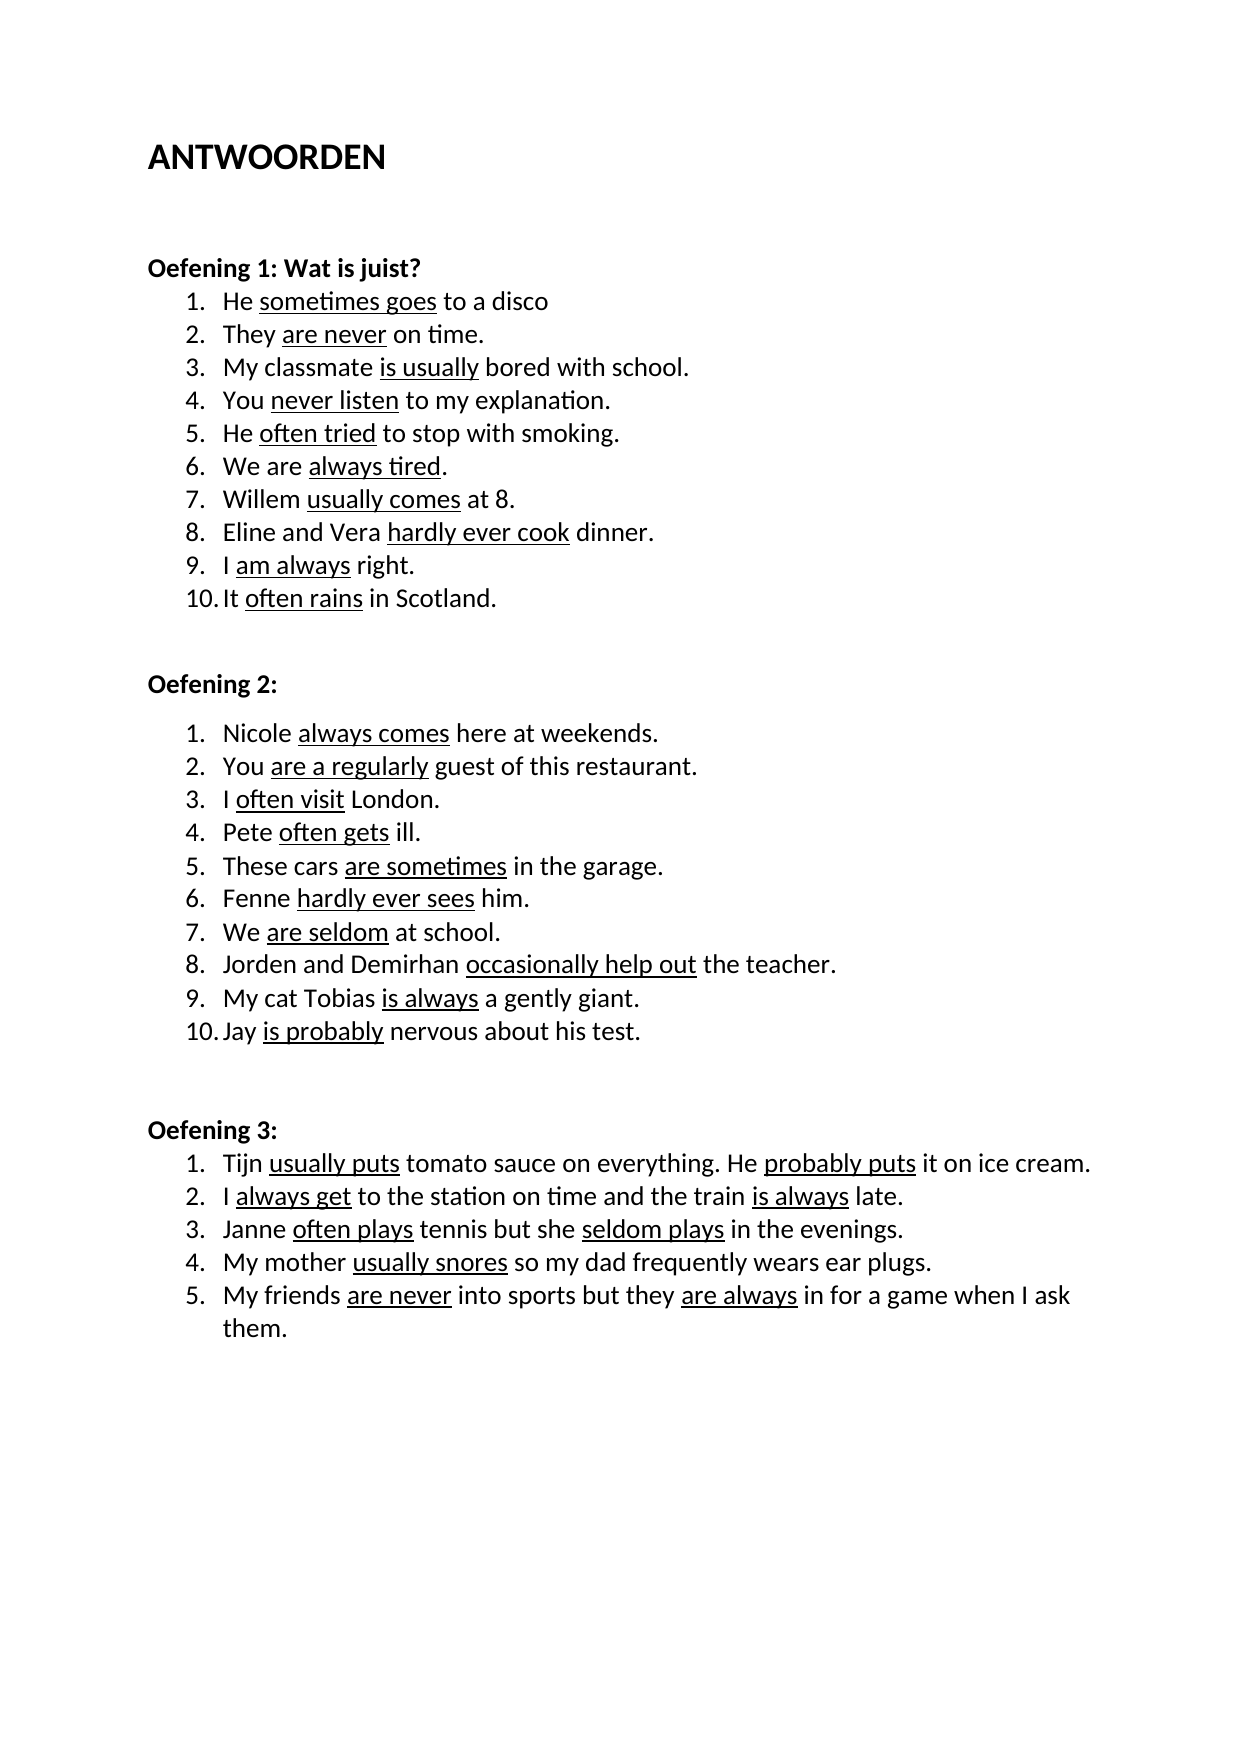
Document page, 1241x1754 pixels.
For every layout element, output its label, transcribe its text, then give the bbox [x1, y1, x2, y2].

list They are never on time. [185, 317, 1093, 350]
list It often rains in Scotland. [185, 582, 1093, 614]
list I always get to the station on time and the train is always late. [185, 1179, 1093, 1212]
text Oefening 3: [148, 1113, 1093, 1146]
list Eline and Vera hardly ever cook dinner. [185, 516, 1093, 548]
list Pete often gets ill. [185, 816, 1093, 849]
list I am always right. [185, 548, 1093, 582]
list My friends are never into sports but they are always in for a game when I ask them. [185, 1278, 1093, 1344]
list Nicole always comes here at weekends. [185, 717, 1093, 749]
list You never listen to my explanation. [185, 383, 1093, 416]
list Jorden and Demirhan occasionally help out the teacher. [185, 948, 1093, 981]
text Oefening 1: Wat is juist? [148, 251, 1093, 284]
list My classmate is usually bored with school. [185, 350, 1093, 383]
text ANTWOORDEN [148, 133, 1093, 179]
list Janne often plays tennis but she seldom plays in the evenings. [185, 1212, 1093, 1245]
list Willem usually comes at 8. [185, 482, 1093, 516]
list My mother usually snores so my dad frequently wears ear plugs. [185, 1245, 1093, 1278]
list These cars are sometimes in the garage. [185, 849, 1093, 882]
list We are always tired. [185, 449, 1093, 482]
list I often visit London. [185, 783, 1093, 816]
list We are seldom at school. [185, 915, 1093, 948]
list You are a regularly guest of this restaurant. [185, 749, 1093, 783]
list He sometimes goes to a disco [185, 284, 1093, 317]
list He often tried to stop with smoking. [185, 416, 1093, 449]
list Fenne hardly ever sees him. [185, 882, 1093, 915]
list Tijn usually puts tomato sauce on everything. He probably puts it on ice cream. [185, 1146, 1093, 1179]
list My cat Tobias is always a gently giant. [185, 981, 1093, 1014]
text Oefening 2: [148, 667, 1093, 700]
list Jay is probably nervous about his test. [185, 1014, 1093, 1047]
